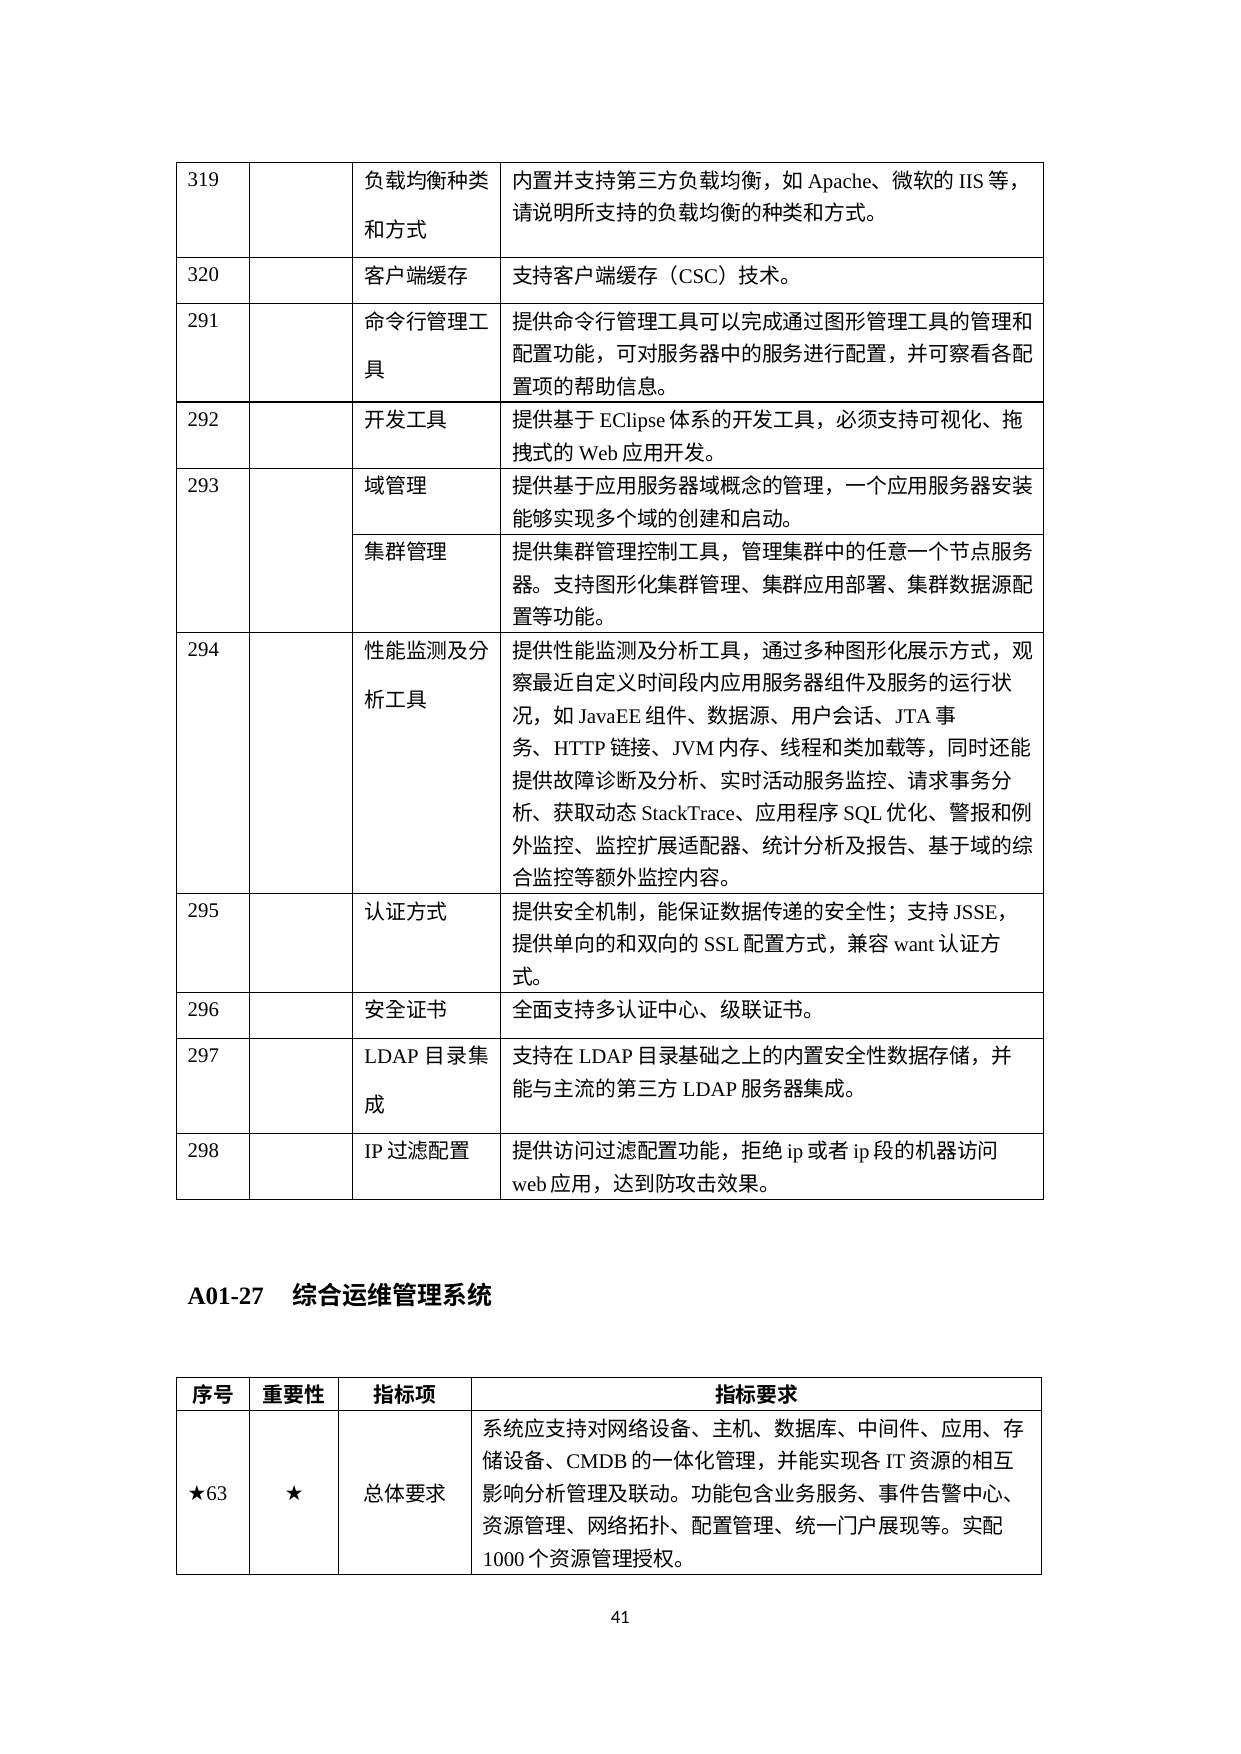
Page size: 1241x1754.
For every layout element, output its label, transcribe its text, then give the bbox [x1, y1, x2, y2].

table_cell [250, 633, 352, 893]
table_cell 认证方式 [353, 894, 500, 992]
table_header 指标要求 [472, 1378, 1041, 1410]
table_cell 提供安全机制，能保证数据传递的安全性；支持JSSE，提供单向的和双向的SSL配置方式，兼容want认证方式。 [501, 894, 1043, 992]
table_cell [250, 258, 352, 303]
table_cell 内置并支持第三方负载均衡，如Apache、微软的IIS等，请说明所支持的负载均衡的种类和方式。 [501, 163, 1043, 257]
table_cell 296 [177, 993, 249, 1038]
table_cell [250, 163, 352, 257]
table_cell 系统应支持对网络设备、主机、数据库、中间件、应用、存储设备、CMDB的一体化管理，并能实现各IT资源的相互影响分析管理及联动。功能包含业务服务、事件告警中心、资源管理、网络拓扑、配置管理、统一门户展现等。实配1000个资源管理授权。 [472, 1411, 1041, 1574]
table_cell 集群管理 [353, 535, 500, 632]
table_cell 293 [177, 469, 249, 632]
table_cell 291 [177, 304, 249, 401]
table_cell [250, 993, 352, 1038]
table_cell [250, 304, 352, 401]
table_cell [250, 894, 352, 992]
table_cell 负载均衡种类和方式 [353, 163, 500, 257]
table_cell 297 [177, 1039, 249, 1132]
table_cell 提供访问过滤配置功能，拒绝ip或者ip段的机器访问web应用，达到防攻击效果。 [501, 1134, 1043, 1198]
table_header 指标项 [339, 1378, 471, 1410]
table_cell 开发工具 [353, 403, 500, 467]
table_cell LDAP目录集成 [353, 1039, 500, 1132]
list A01-27 综合运维管理系统 [187, 1261, 1053, 1326]
table_cell 域管理 [353, 469, 500, 533]
table_cell 支持在LDAP目录基础之上的内置安全性数据存储，并能与主流的第三方LDAP服务器集成。 [501, 1039, 1043, 1132]
table_cell 319 [177, 163, 249, 257]
table_cell [250, 469, 352, 632]
table_cell 294 [177, 633, 249, 893]
table_cell 320 [177, 258, 249, 303]
table_cell ★63 [177, 1411, 249, 1574]
table_header 序号 [177, 1378, 249, 1410]
table_cell IP过滤配置 [353, 1134, 500, 1198]
table_cell 客户端缓存 [353, 258, 500, 303]
table_cell 命令行管理工具 [353, 304, 500, 401]
table_cell 提供基于EClipse体系的开发工具，必须支持可视化、拖拽式的Web应用开发。 [501, 403, 1043, 467]
table_cell 提供性能监测及分析工具，通过多种图形化展示方式，观察最近自定义时间段内应用服务器组件及服务的运行状况，如JavaEE组件、数据源、用户会话、JTA事务、HTTP链接、JVM内存、线程和类加载等，同时还能提供故障诊断及分析、实时活动服务监控、请求事务分析、获取动态StackTrace、应用程序SQL优化、警报和例外监控、监控扩展适配器、统计分析及报告、基于域的综合监控等额外监控内容。 [501, 633, 1043, 893]
table_cell [250, 1134, 352, 1198]
table_cell 298 [177, 1134, 249, 1198]
table_header 重要性 [250, 1378, 338, 1410]
table_cell 总体要求 [339, 1411, 471, 1574]
table_cell 性能监测及分析工具 [353, 633, 500, 893]
table_cell 全面支持多认证中心、级联证书。 [501, 993, 1043, 1038]
table_cell 提供集群管理控制工具，管理集群中的任意一个节点服务器。支持图形化集群管理、集群应用部署、集群数据源配置等功能。 [501, 535, 1043, 632]
table_cell 安全证书 [353, 993, 500, 1038]
table_cell [250, 403, 352, 467]
table_cell [250, 1039, 352, 1132]
table_cell 提供基于应用服务器域概念的管理，一个应用服务器安装能够实现多个域的创建和启动。 [501, 469, 1043, 533]
table_cell 支持客户端缓存（CSC）技术。 [501, 258, 1043, 303]
table_cell 295 [177, 894, 249, 992]
table_cell 292 [177, 403, 249, 467]
table_cell 提供命令行管理工具可以完成通过图形管理工具的管理和配置功能，可对服务器中的服务进行配置，并可察看各配置项的帮助信息。 [501, 304, 1043, 401]
table_cell ★ [250, 1411, 338, 1574]
